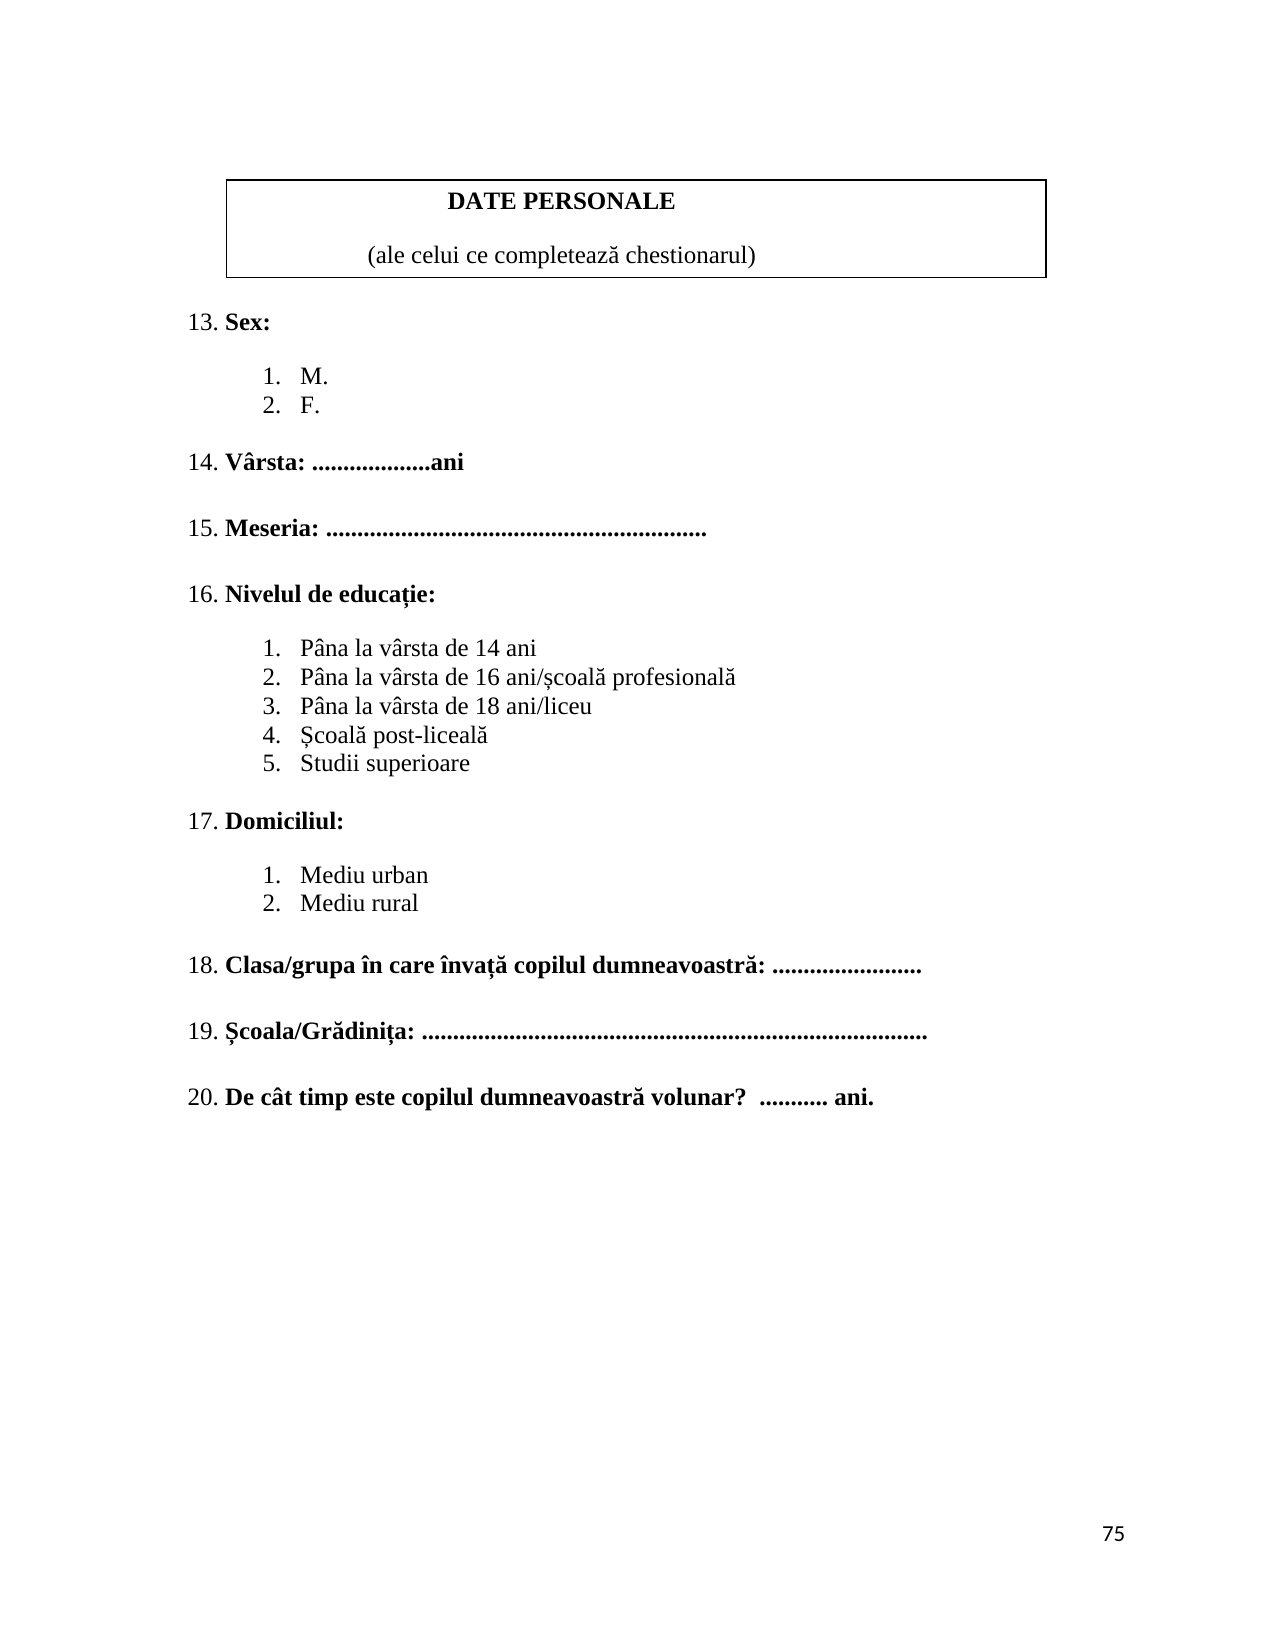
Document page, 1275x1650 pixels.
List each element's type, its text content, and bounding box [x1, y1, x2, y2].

list Pâna la vârsta de 18 ani/liceu [262, 691, 1125, 720]
list Clasa/grupa în care învață copilul dumneavoastră: ........................ [187, 950, 1125, 979]
list Domiciliul: [187, 806, 1125, 835]
list Nivelul de educație: [187, 579, 1125, 608]
list F. [262, 390, 1125, 419]
list Meseria: ............................................................. [187, 513, 1125, 542]
list Școală post-liceală [262, 720, 1125, 748]
list Mediu rural [262, 888, 1125, 917]
list M. [262, 361, 1125, 390]
list Pâna la vârsta de 16 ani/școală profesională [262, 662, 1125, 691]
list Mediu urban [262, 860, 1125, 888]
list Vârsta: ...................ani [187, 447, 1125, 476]
list Pâna la vârsta de 14 ani [262, 633, 1125, 662]
list Studii superioare [262, 748, 1125, 777]
list De cât timp este copilul dumneavoastră volunar? ........... ani. [187, 1082, 1125, 1111]
list Școala/Grădinița: ................................................................................. [187, 1016, 1125, 1045]
list Sex: [187, 307, 1125, 336]
